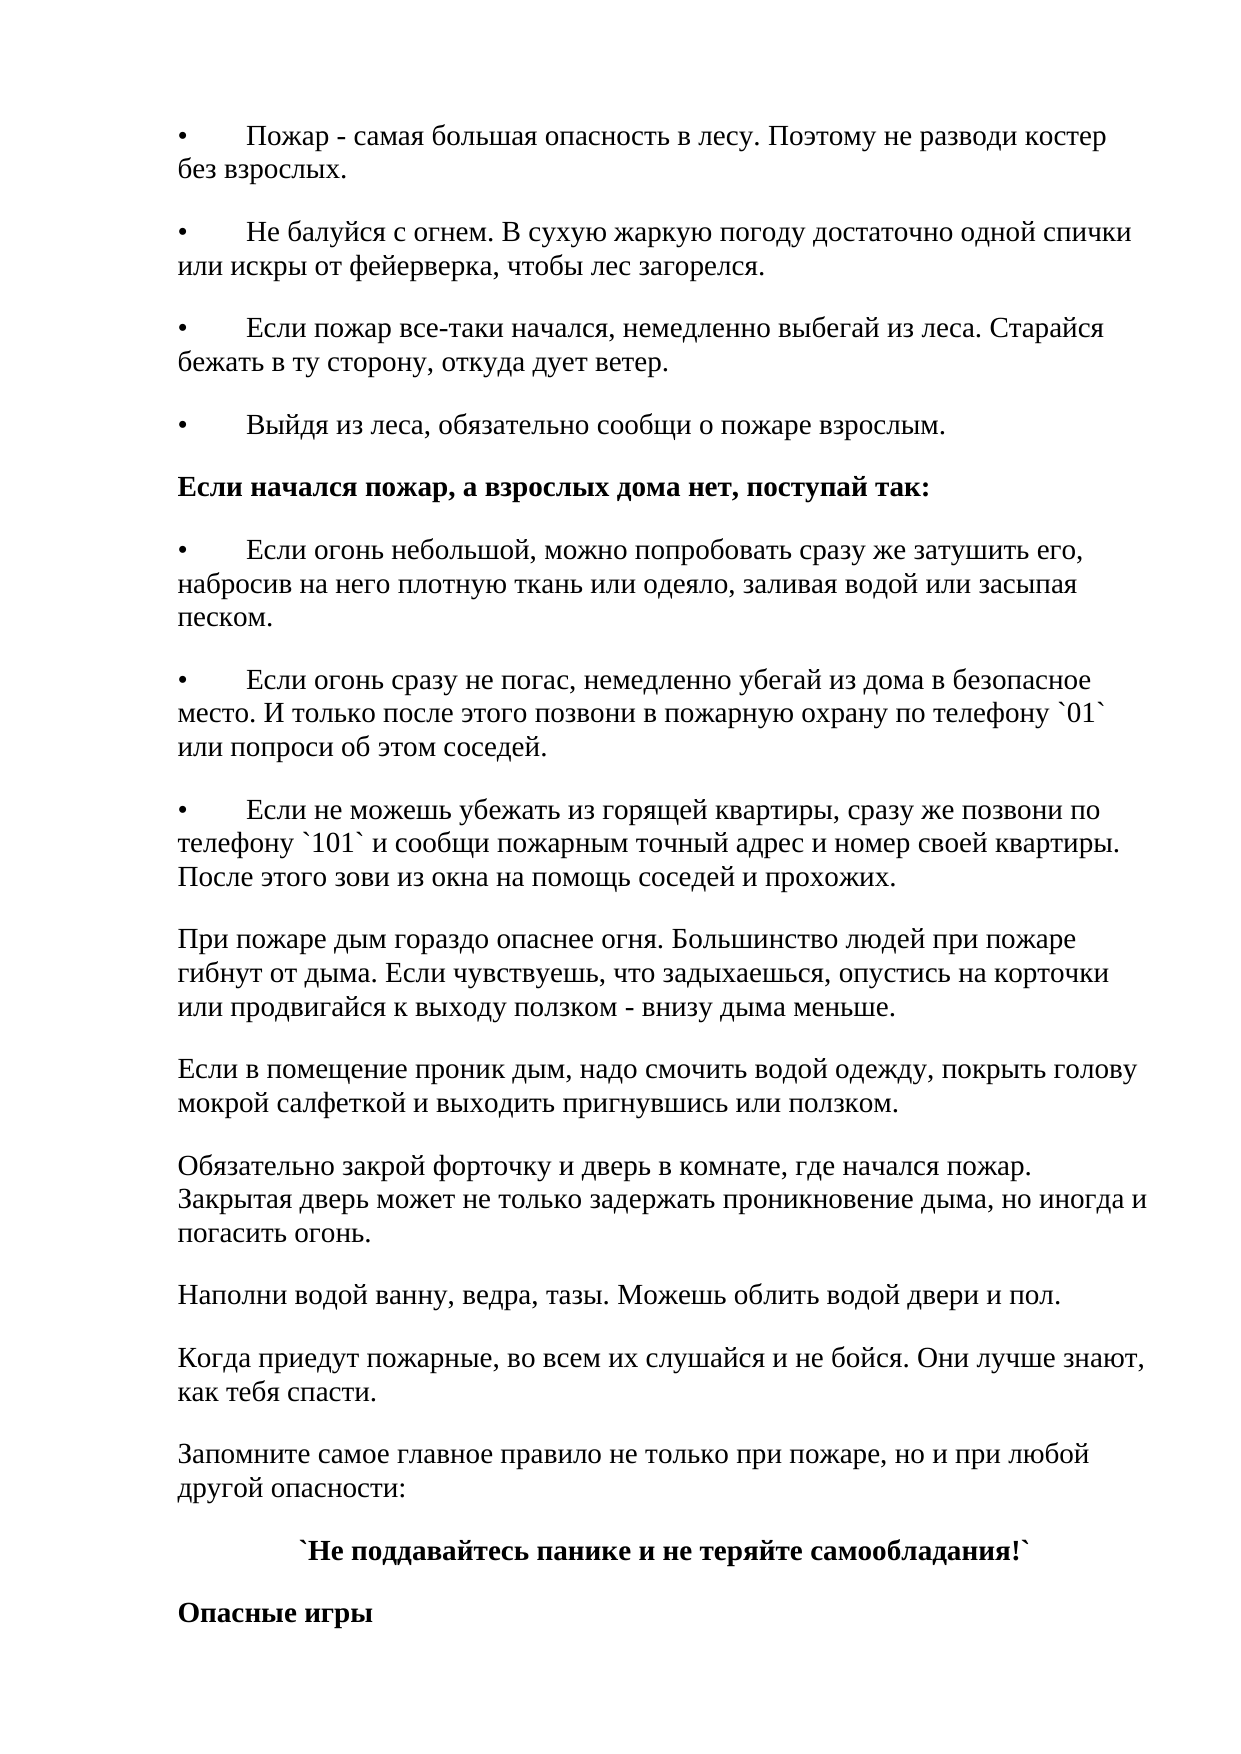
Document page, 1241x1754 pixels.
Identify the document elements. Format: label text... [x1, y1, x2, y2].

text • Если пожар все-таки начался, немедленно выбегай из леса. Старайся бежать в ту сторону, откуда дует ветер. [177, 311, 1152, 378]
text • Выйдя из леса, обязательно сообщи о пожаре взрослым. [177, 407, 1152, 440]
text • Если огонь сразу не погас, немедленно убегай из дома в безопасное место. И только после этого позвони в пожарную охрану по телефону `01` или попроси об этом соседей. [177, 662, 1152, 763]
text Если начался пожар, а взрослых дома нет, поступай так: [177, 469, 1152, 503]
text • Если огонь небольшой, можно попробовать сразу же затушить его, набросив на него плотную ткань или одеяло, заливая водой или засыпая песком. [177, 532, 1152, 633]
text `Не поддавайтесь панике и не теряйте самообладания!` [177, 1533, 1152, 1566]
text Опасные игры [177, 1595, 1152, 1629]
text Запомните самое главное правило не только при пожаре, но и при любой другой опасности: [177, 1436, 1152, 1503]
text Наполни водой ванну, ведра, тазы. Можешь облить водой двери и пол. [177, 1277, 1152, 1311]
text Обязательно закрой форточку и дверь в комнате, где начался пожар. Закрытая дверь может не только задержать проникновение дыма, но иногда и погасить огонь. [177, 1148, 1152, 1248]
text • Пожар - самая большая опасность в лесу. Поэтому не разводи костер без взрослых. [177, 118, 1152, 185]
text Если в помещение проник дым, надо смочить водой одежду, покрыть голову мокрой салфеткой и выходить пригнувшись или ползком. [177, 1051, 1152, 1118]
text • Если не можешь убежать из горящей квартиры, сразу же позвони по телефону `101` и сообщи пожарным точный адрес и номер своей квартиры. После этого зови из окна на помощь соседей и прохожих. [177, 792, 1152, 892]
text • Не балуйся с огнем. В сухую жаркую погоду достаточно одной спички или искры от фейерверка, чтобы лес загорелся. [177, 214, 1152, 281]
text Когда приедут пожарные, во всем их слушайся и не бойся. Они лучше знают, как тебя спасти. [177, 1340, 1152, 1407]
text При пожаре дым гораздо опаснее огня. Большинство людей при пожаре гибнут от дыма. Если чувствуешь, что задыхаешься, опустись на корточки или продвигайся к выходу ползком - внизу дыма меньше. [177, 922, 1152, 1022]
